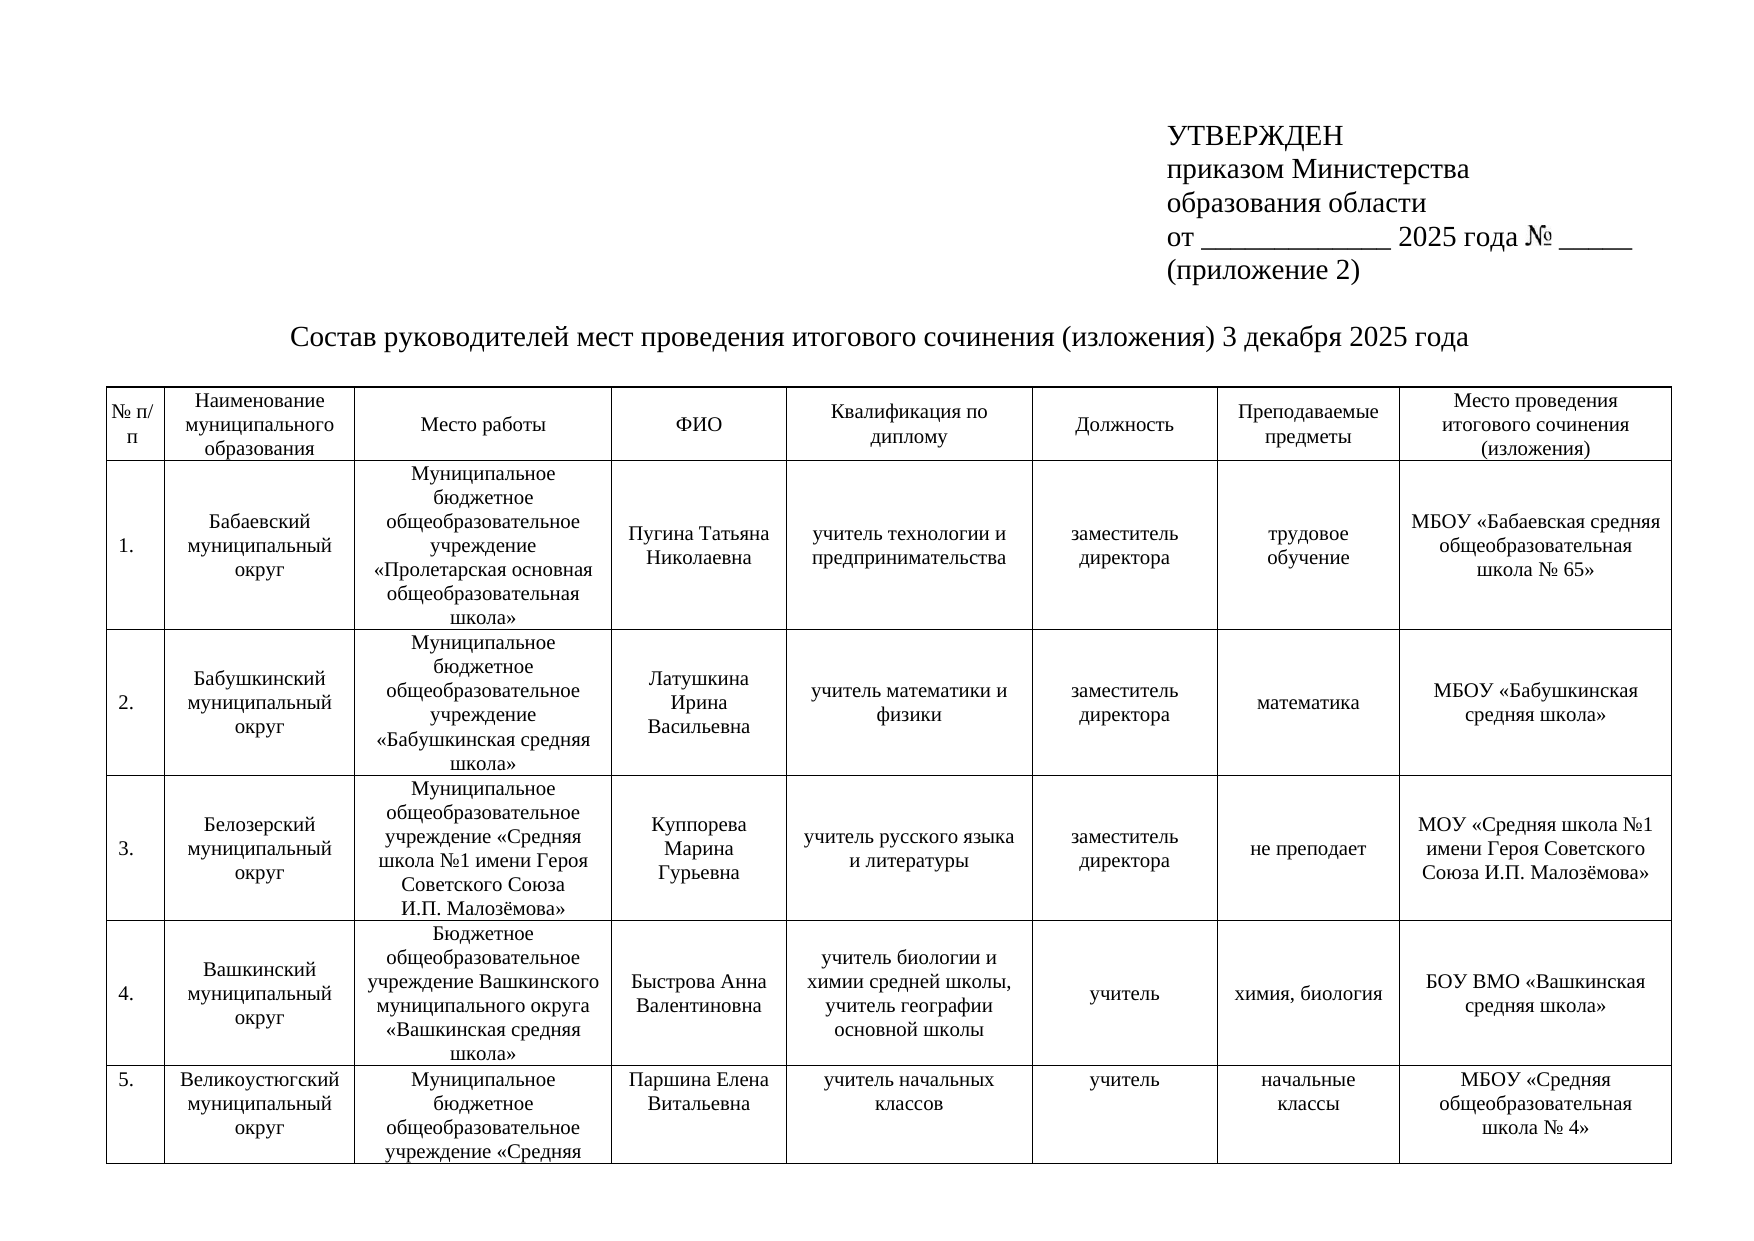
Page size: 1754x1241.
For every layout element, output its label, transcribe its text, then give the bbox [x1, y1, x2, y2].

text (приложение 2) [699, 252, 1630, 286]
table_cell не преподает [1218, 776, 1399, 920]
table_cell Муниципальное бюджетное общеобразовательное учреждение «Пролетарская основная общеобразовательная школа» [355, 461, 611, 629]
table_cell начальные классы [1218, 1066, 1399, 1163]
table_cell БОУ ВМО «Вашкинская средняя школа» [1400, 921, 1671, 1065]
text приказом Министерства [699, 152, 1630, 185]
table_cell математика [1218, 630, 1399, 774]
table_cell учитель [1033, 1066, 1217, 1163]
table_cell Пугина Татьяна Николаевна [612, 461, 786, 629]
table_cell МБОУ «Бабаевская средняя общеобразовательная школа № 65» [1400, 461, 1671, 629]
table_cell [107, 776, 164, 920]
table_cell Латушкина Ирина Васильевна [612, 630, 786, 774]
table_cell Муниципальное общеобразовательное учреждение «Средняя школа №1 имени Героя Советского Союза И.П. Малозёмова» [355, 776, 611, 920]
table_cell [107, 921, 164, 1065]
table_cell заместитель директора [1033, 461, 1217, 629]
table_cell [107, 630, 164, 774]
table_cell МБОУ «Средняя общеобразовательная школа № 4» [1400, 1066, 1671, 1163]
table_cell Муниципальное бюджетное общеобразовательное учреждение «Средняя общеобразовательная школа № 4» [355, 1066, 611, 1163]
table_cell Бабаевский муниципальный округ [165, 461, 354, 629]
table_cell учитель технологии и предпринимательства [787, 461, 1032, 629]
table_cell учитель [1033, 921, 1217, 1065]
table_cell учитель биологии и химии средней школы, учитель географии основной школы [787, 921, 1032, 1065]
table_cell учитель начальных классов [787, 1066, 1032, 1163]
text УТВЕРЖДЕН [118, 118, 1630, 152]
table_header ФИО [612, 388, 786, 460]
table_cell Паршина Елена Витальевна [612, 1066, 786, 1163]
table_cell Вашкинский муниципальный округ [165, 921, 354, 1065]
table_cell Великоустюгский муниципальный округ [165, 1066, 354, 1163]
table_header Место проведения итогового сочинения (изложения) [1400, 388, 1671, 460]
table_header Должность [1033, 388, 1217, 460]
table_cell [107, 461, 164, 629]
table_cell Быстрова Анна Валентиновна [612, 921, 786, 1065]
table_cell Бабушкинский муниципальный округ [165, 630, 354, 774]
text Состав руководителей мест проведения итогового сочинения (изложения) 3 декабря 2025 года [118, 319, 1642, 353]
table_cell Куппорева Марина Гурьевна [612, 776, 786, 920]
table_header Место работы [355, 388, 611, 460]
table_cell Бюджетное общеобразовательное учреждение Вашкинского муниципального округа «Вашкинская средняя школа» [355, 921, 611, 1065]
text от _____________ 2025 года _____ [699, 219, 1639, 252]
picture [1525, 225, 1552, 246]
table_header № п/п [107, 388, 164, 460]
table_cell заместитель директора [1033, 776, 1217, 920]
table_cell учитель русского языка и литературы [787, 776, 1032, 920]
table_cell МОУ «Средняя школа №1 имени Героя Советского Союза И.П. Малозёмова» [1400, 776, 1671, 920]
table_cell МБОУ «Бабушкинская средняя школа» [1400, 630, 1671, 774]
table_cell учитель математики и физики [787, 630, 1032, 774]
text образования области [699, 185, 1630, 219]
table_cell [107, 1066, 164, 1163]
table_header Преподаваемые предметы [1218, 388, 1399, 460]
table_cell Белозерский муниципальный округ [165, 776, 354, 920]
table_cell Муниципальное бюджетное общеобразовательное учреждение «Бабушкинская средняя школа» [355, 630, 611, 774]
table_cell трудовое обучение [1218, 461, 1399, 629]
table_cell химия, биология [1218, 921, 1399, 1065]
table_header Наименование муниципального образования [165, 388, 354, 460]
table_cell заместитель директора [1033, 630, 1217, 774]
table_header Квалификация по диплому [787, 388, 1032, 460]
